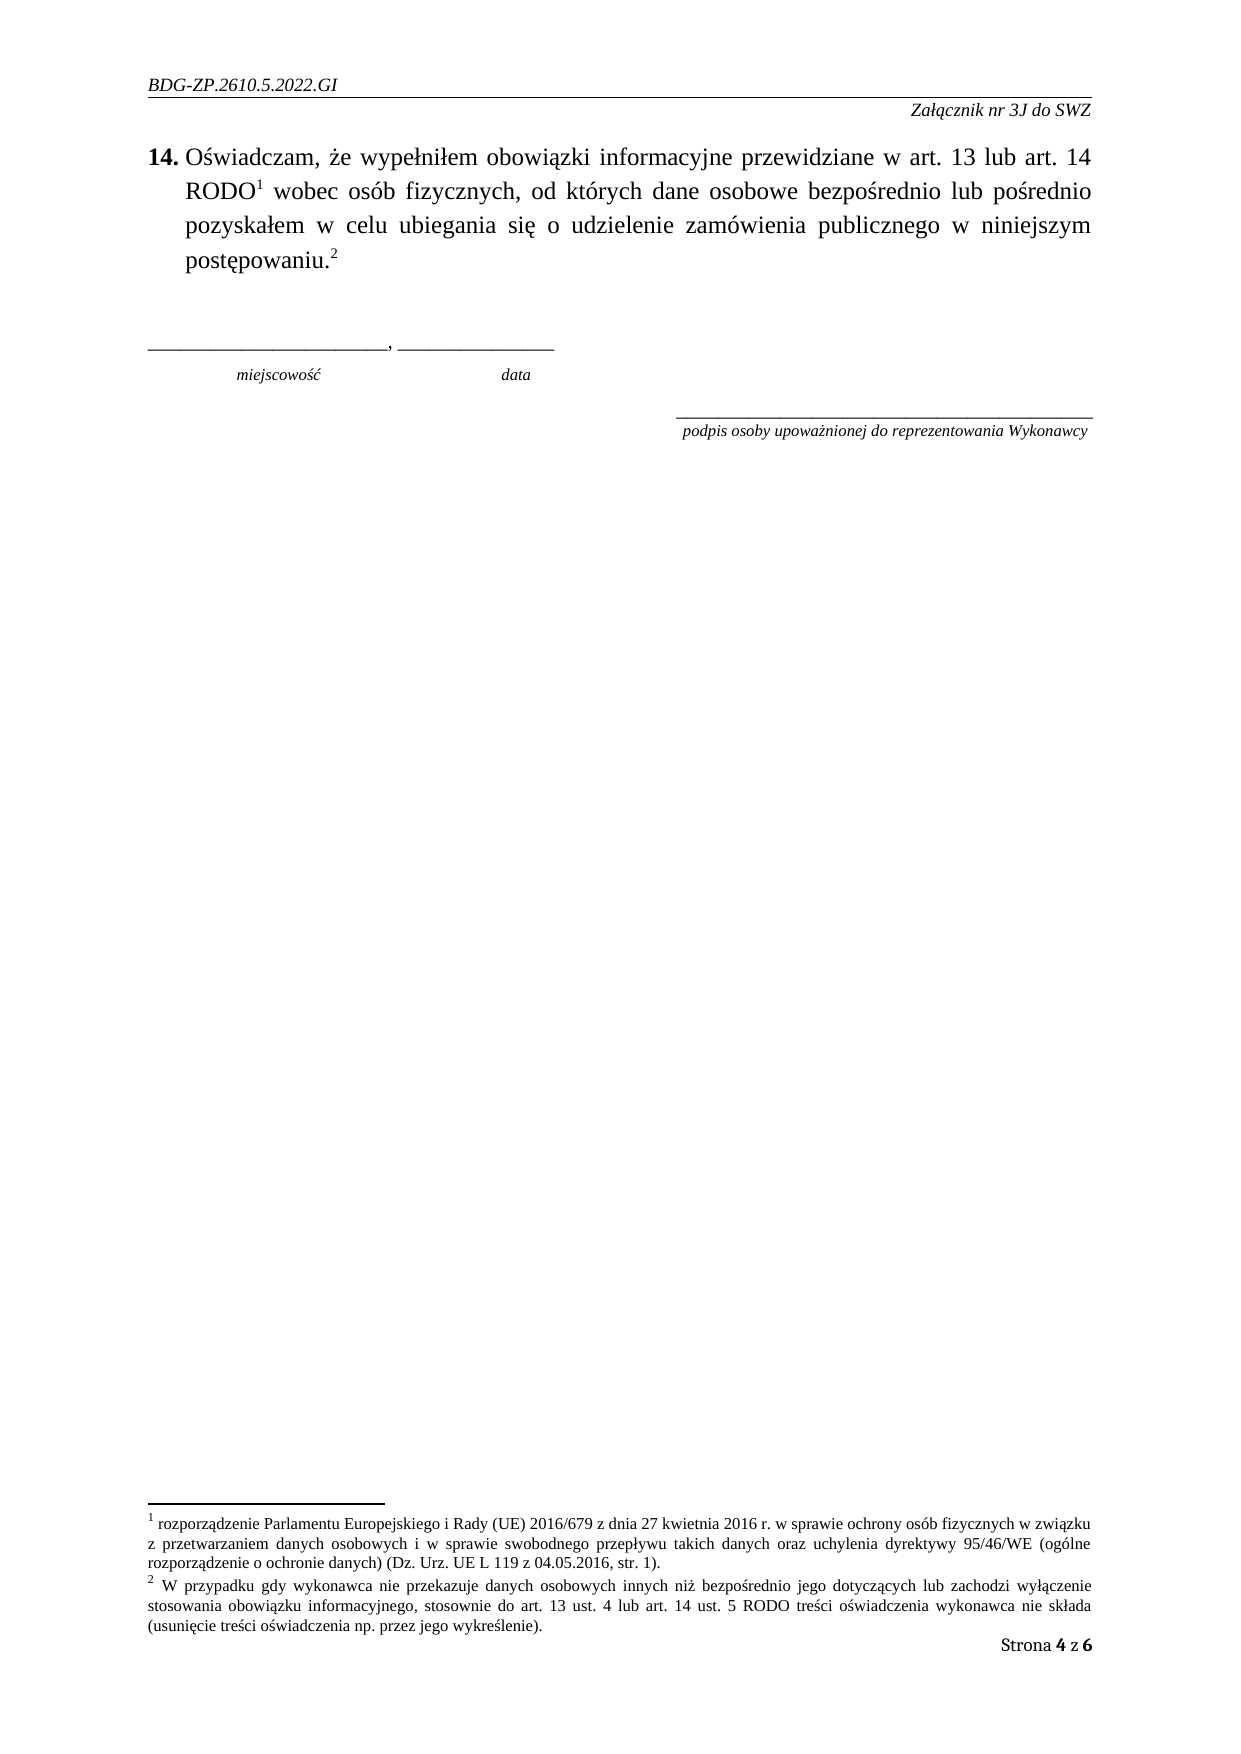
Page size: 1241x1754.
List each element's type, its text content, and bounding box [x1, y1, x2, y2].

text podpis osoby upoważnionej do reprezentowania Wykonawcy [679, 421, 1092, 440]
list Oświadczam, że wypełniłem obowiązki informacyjne przewidziane w art. 13 lub art. 14 RODO wobec osób fizycznych, od których dane osobowe bezpośrednio lub pośrednio pozyskałem w celu ubiegania się o udzielenie zamówienia publicznego w niniejszym postępowaniu. [148, 142, 1092, 274]
text _______________________, _______________ [148, 329, 1092, 353]
text miejscowość data [148, 365, 1092, 384]
text ________________________________________ [148, 397, 1092, 421]
